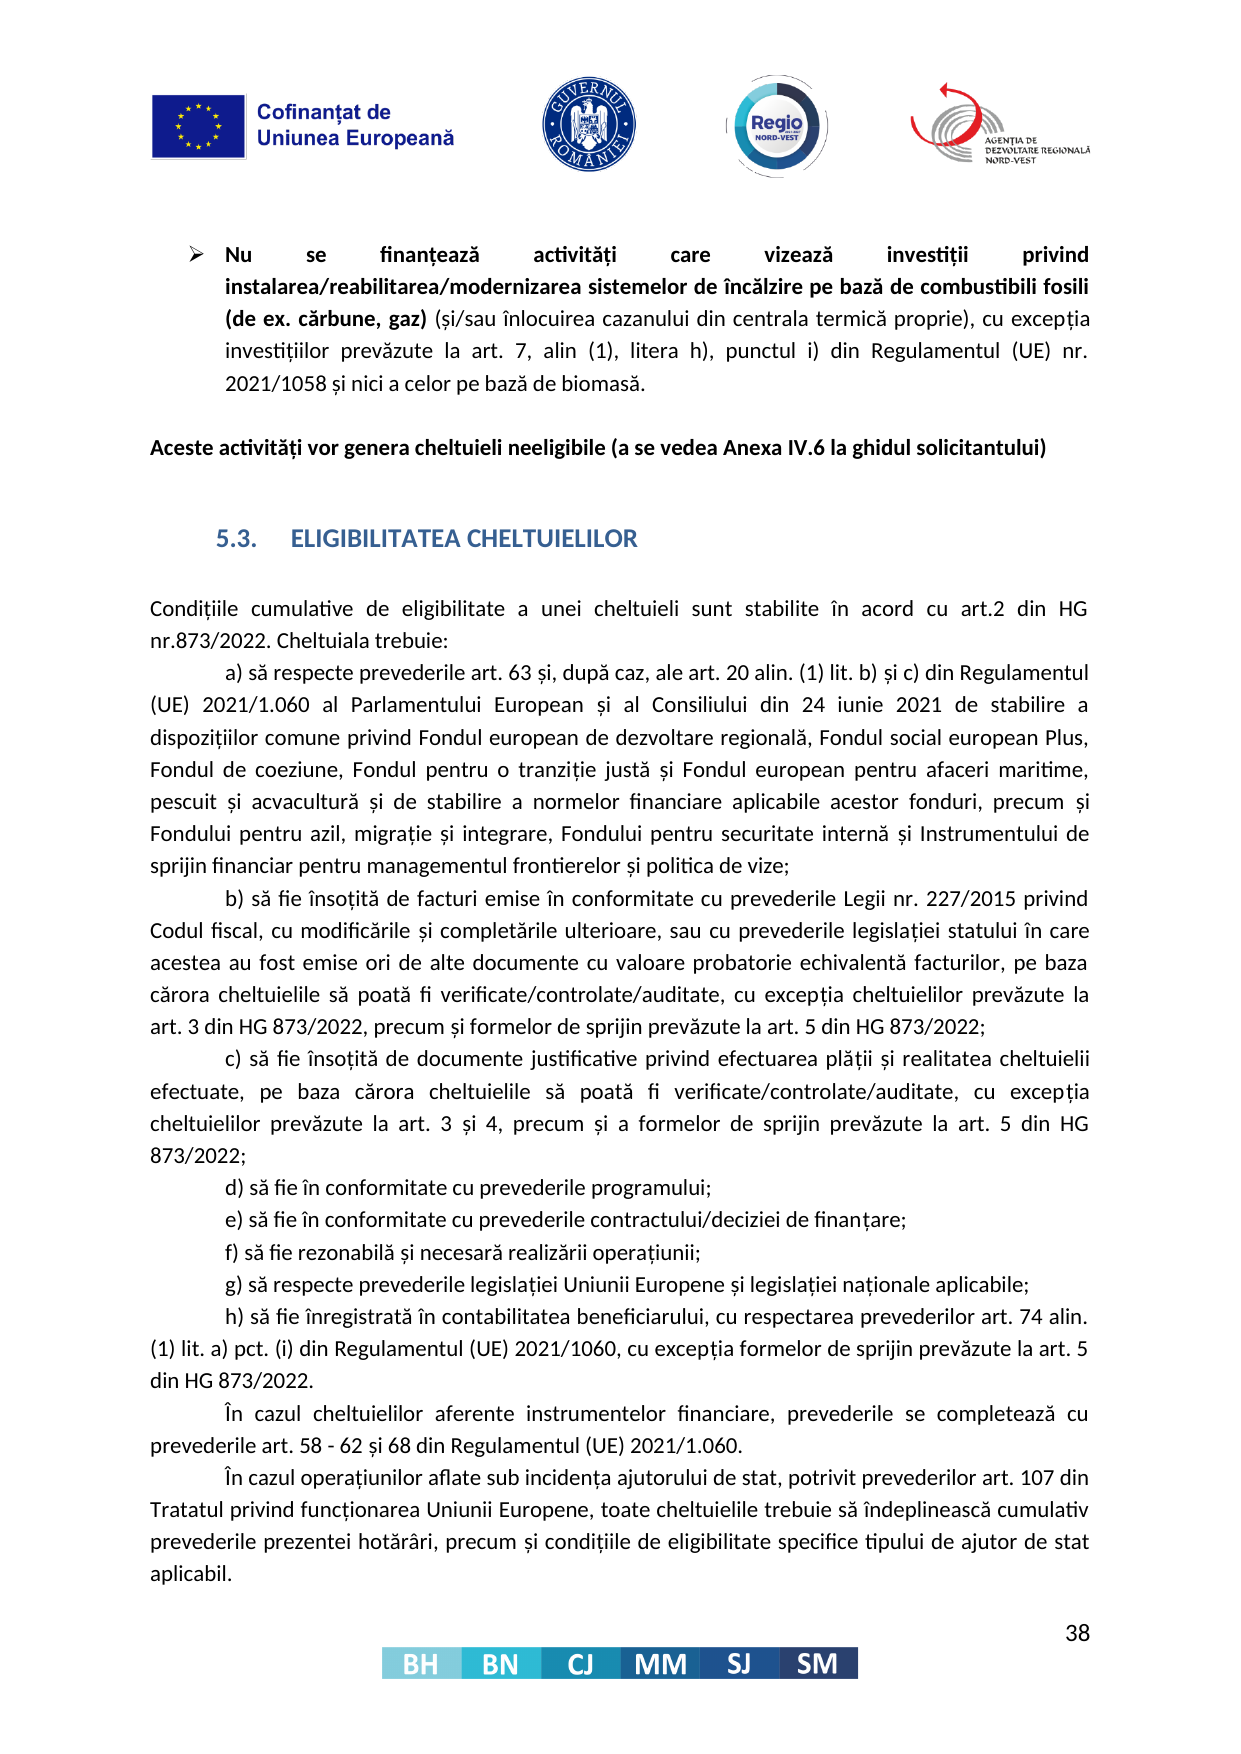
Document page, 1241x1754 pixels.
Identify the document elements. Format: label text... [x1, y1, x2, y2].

text În cazul cheltuielilor aferente instrumentelor financiare, prevederile se completează cu prevederile art. 58 - 62 şi 68 din Regulamentul (UE) 2021/1.060. [150, 1399, 1090, 1459]
text d) să fie în conformitate cu prevederile programului; [150, 1173, 1090, 1201]
text e) să fie în conformitate cu prevederile contractului/deciziei de finanţare; f) să fie rezonabilă şi necesară realizării operaţiunii; [150, 1206, 1090, 1266]
text Condițiile cumulative de eligibilitate a unei cheltuieli sunt stabilite în acord cu art.2 din HG nr.873/2022. Cheltuiala trebuie: [150, 594, 1090, 654]
text Aceste activități vor genera cheltuieli neeligibile (a se vedea Anexa IV.6 la ghidul solicitantului) [150, 433, 1090, 461]
text În cazul operaţiunilor aflate sub incidenţa ajutorului de stat, potrivit prevederilor art. 107 din Tratatul privind funcţionarea Uniunii Europene, toate cheltuielile trebuie să îndeplinească cumulativ prevederile prezentei hotărâri, precum şi condiţiile de eligibilitate specifice tipului de ajutor de stat aplicabil. [150, 1463, 1090, 1588]
picture [382, 1647, 859, 1679]
subtitle ELIGIBILITATEA CHELTUIELILOR [216, 521, 1090, 554]
list Nu se finanțează activități care vizează investiții privind instalarea/reabilitarea/modernizarea sistemelor de încălzire pe bază de combustibili fosili (de ex. cărbune, gaz) (și/sau înlocuirea cazanului din centrala termică proprie), cu excepţia investiţiilor prevăzute la art. 7, alin (1), litera h), punctul i) din Regulamentul (UE) nr. 2021/1058 și nici a celor pe bază de biomasă. [187, 240, 1090, 397]
picture [150, 75, 1091, 178]
text g) să respecte prevederile legislaţiei Uniunii Europene şi legislaţiei naţionale aplicabile; h) să fie înregistrată în contabilitatea beneficiarului, cu respectarea prevederilor art. 74 alin. (1) lit. a) pct. (i) din Regulamentul (UE) 2021/1060, cu excepţia formelor de sprijin prevăzute la art. 5 din HG 873/2022. [150, 1270, 1090, 1394]
text c) să fie însoţită de documente justificative privind efectuarea plăţii şi realitatea cheltuielii efectuate, pe baza cărora cheltuielile să poată fi verificate/controlate/auditate, cu excepţia cheltuielilor prevăzute la art. 3 şi 4, precum şi a formelor de sprijin prevăzute la art. 5 din HG 873/2022; [150, 1044, 1090, 1169]
text b) să fie însoţită de facturi emise în conformitate cu prevederile Legii nr. 227/2015 privind Codul fiscal, cu modificările şi completările ulterioare, sau cu prevederile legislaţiei statului în care acestea au fost emise ori de alte documente cu valoare probatorie echivalentă facturilor, pe baza cărora cheltuielile să poată fi verificate/controlate/auditate, cu excepţia cheltuielilor prevăzute la art. 3 din HG 873/2022, precum şi formelor de sprijin prevăzute la art. 5 din HG 873/2022; [150, 884, 1090, 1040]
text a) să respecte prevederile art. 63 şi, după caz, ale art. 20 alin. (1) lit. b) şi c) din Regulamentul (UE) 2021/1.060 al Parlamentului European şi al Consiliului din 24 iunie 2021 de stabilire a dispoziţiilor comune privind Fondul european de dezvoltare regională, Fondul social european Plus, Fondul de coeziune, Fondul pentru o tranziţie justă şi Fondul european pentru afaceri maritime, pescuit şi acvacultură şi de stabilire a normelor financiare aplicabile acestor fonduri, precum şi Fondului pentru azil, migraţie şi integrare, Fondului pentru securitate internă şi Instrumentului de sprijin financiar pentru managementul frontierelor şi politica de vize; [150, 658, 1090, 879]
